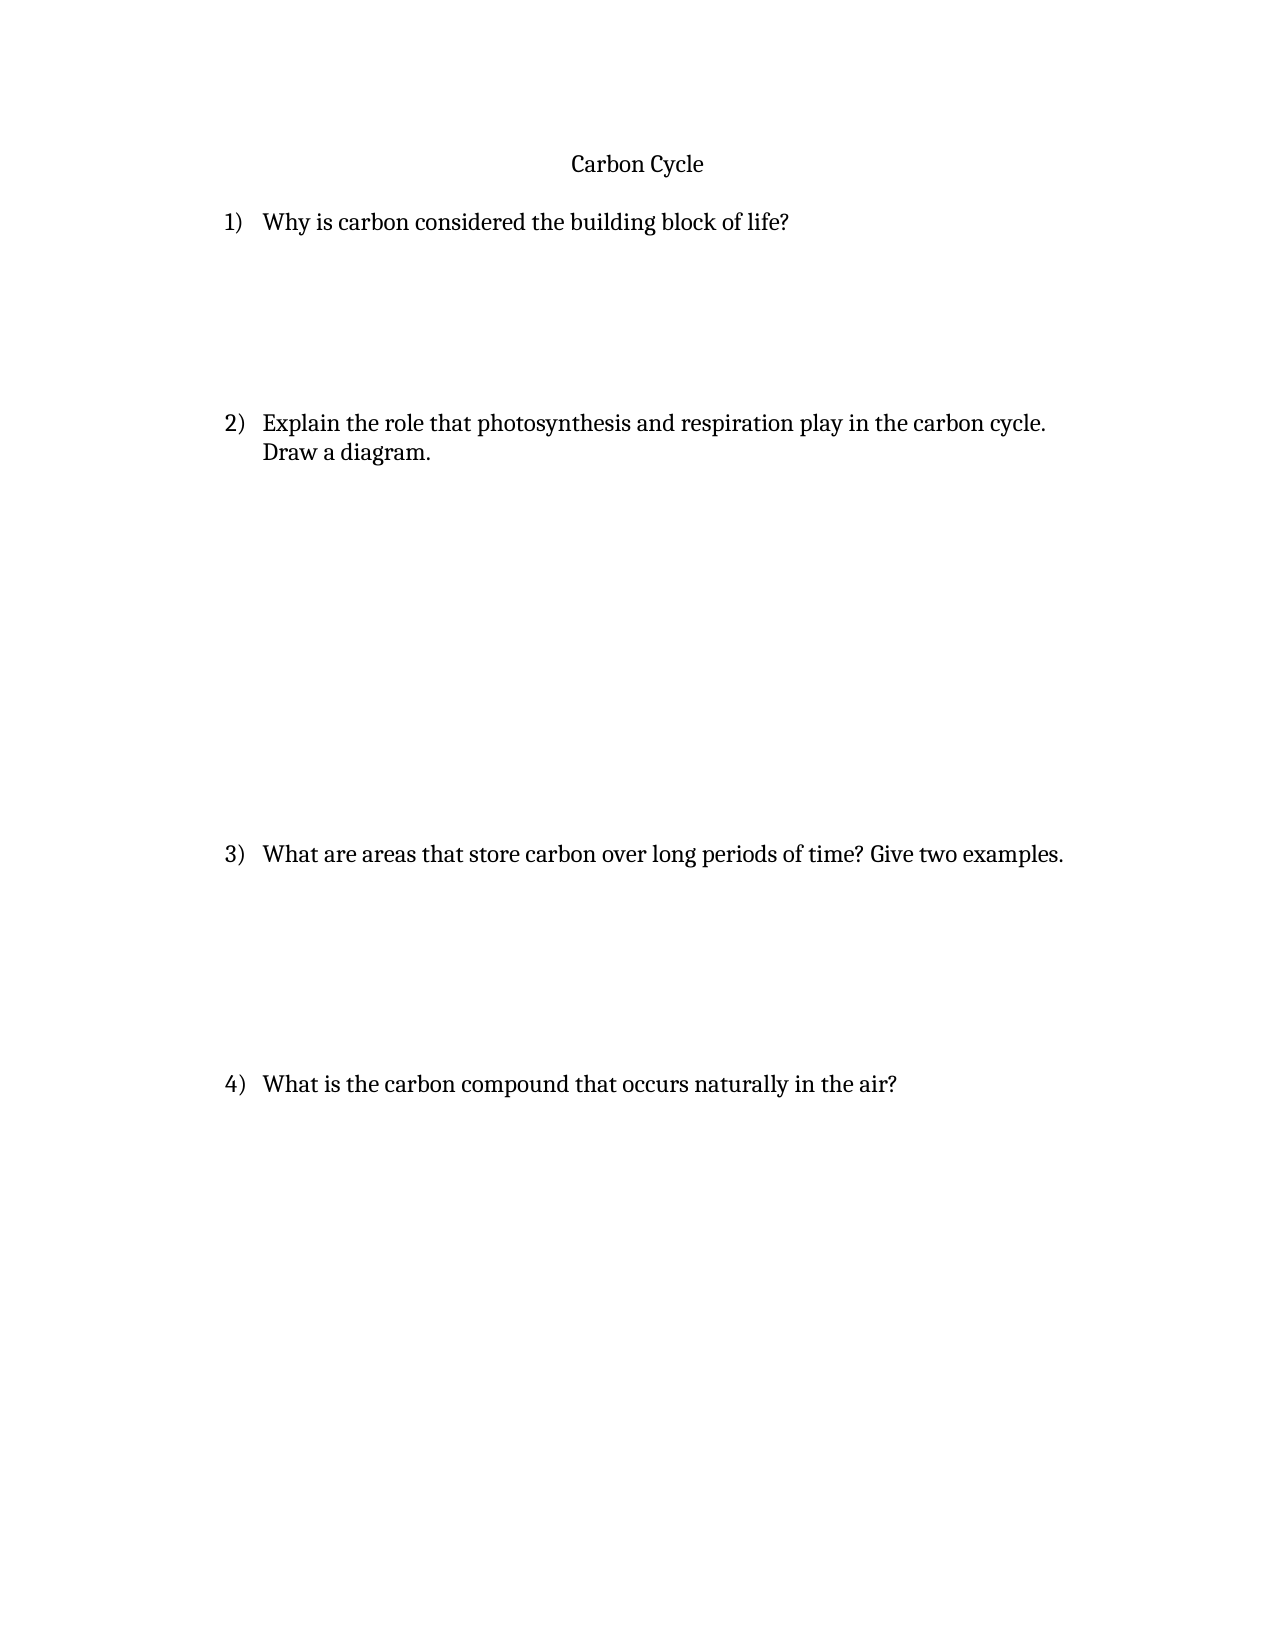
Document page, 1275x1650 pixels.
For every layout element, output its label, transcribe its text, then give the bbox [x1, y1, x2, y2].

text Carbon Cycle [187, 150, 1087, 179]
list Why is carbon considered the building block of life? [225, 207, 1087, 236]
list Explain the role that photosynthesis and respiration play in the carbon cycle. Draw a diagram. [225, 409, 1087, 466]
list What is the carbon compound that occurs naturally in the air? [225, 1070, 1087, 1099]
list What are areas that store carbon over long periods of time? Give two examples. [225, 840, 1087, 869]
